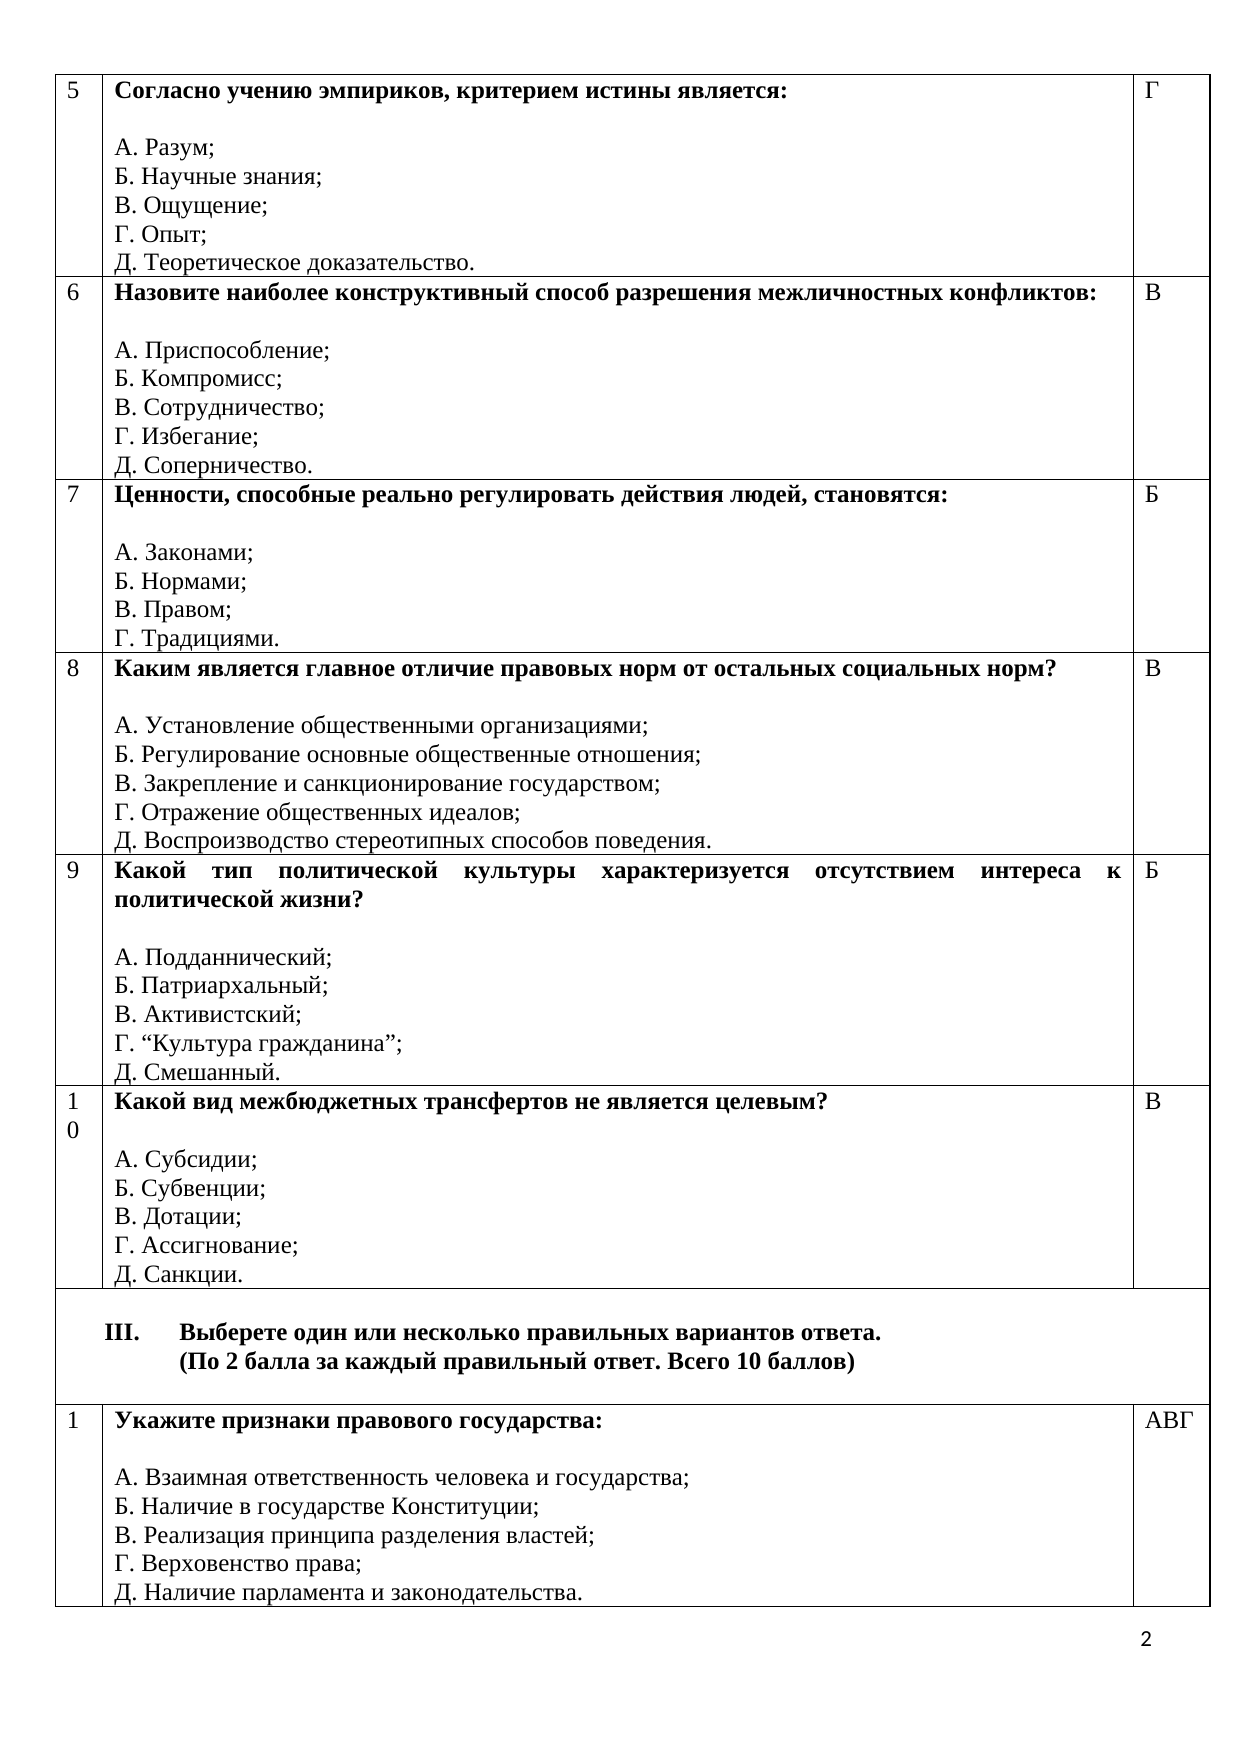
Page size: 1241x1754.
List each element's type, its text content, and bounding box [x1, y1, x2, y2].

table_cell Г [1134, 75, 1209, 276]
table_cell Назовите наиболее конструктивный способ разрешения межличностных конфликтов: А. Приспособление; Б. Компромисс; В. Сотрудничество; Г. Избегание; Д. Соперничество. [103, 277, 1133, 478]
table_cell 6 [56, 277, 102, 478]
table_cell Б [1134, 855, 1209, 1085]
table_cell 1 [56, 1405, 102, 1606]
table_cell Какой вид межбюджетных трансфертов не является целевым? А. Субсидии; Б. Субвенции; В. Дотации; Г. Ассигнование; Д. Санкции. [103, 1086, 1133, 1288]
table_cell Б [1134, 480, 1209, 652]
table_cell 10 [56, 1086, 102, 1288]
table_cell Какой тип политической культуры характеризуется отсутствием интереса к политической жизни? А. Подданнический; Б. Патриархальный; В. Активистский; Г. “Культура гражданина”; Д. Смешанный. [103, 855, 1133, 1085]
table_cell Укажите признаки правового государства: А. Взаимная ответственность человека и государства; Б. Наличие в государстве Конституции; В. Реализация принципа разделения властей; Г. Верховенство права; Д. Наличие парламента и законодательства. [103, 1405, 1133, 1606]
table_cell 7 [56, 480, 102, 652]
table_cell 9 [56, 855, 102, 1085]
table_cell В [1134, 1086, 1209, 1288]
table_cell Выберете один или несколько правильных вариантов ответа. (По 2 балла за каждый правильный ответ. Всего 10 баллов) [56, 1289, 1209, 1404]
table_cell Каким является главное отличие правовых норм от остальных социальных норм? А. Установление общественными организациями; Б. Регулирование основные общественные отношения; В. Закрепление и санкционирование государством; Г. Отражение общественных идеалов; Д. Воспроизводство стереотипных способов поведения. [103, 653, 1133, 854]
table_cell 5 [56, 75, 102, 276]
table_cell В [1134, 277, 1209, 478]
table_cell 8 [56, 653, 102, 854]
table_cell Ценности, способные реально регулировать действия людей, становятся: А. Законами; Б. Нормами; В. Правом; Г. Традициями. [103, 480, 1133, 652]
table_cell АВГ [1134, 1405, 1209, 1606]
table_cell В [1134, 653, 1209, 854]
table_cell Согласно учению эмпириков, критерием истины является: А. Разум; Б. Научные знания; В. Ощущение; Г. Опыт; Д. Теоретическое доказательство. [103, 75, 1133, 276]
